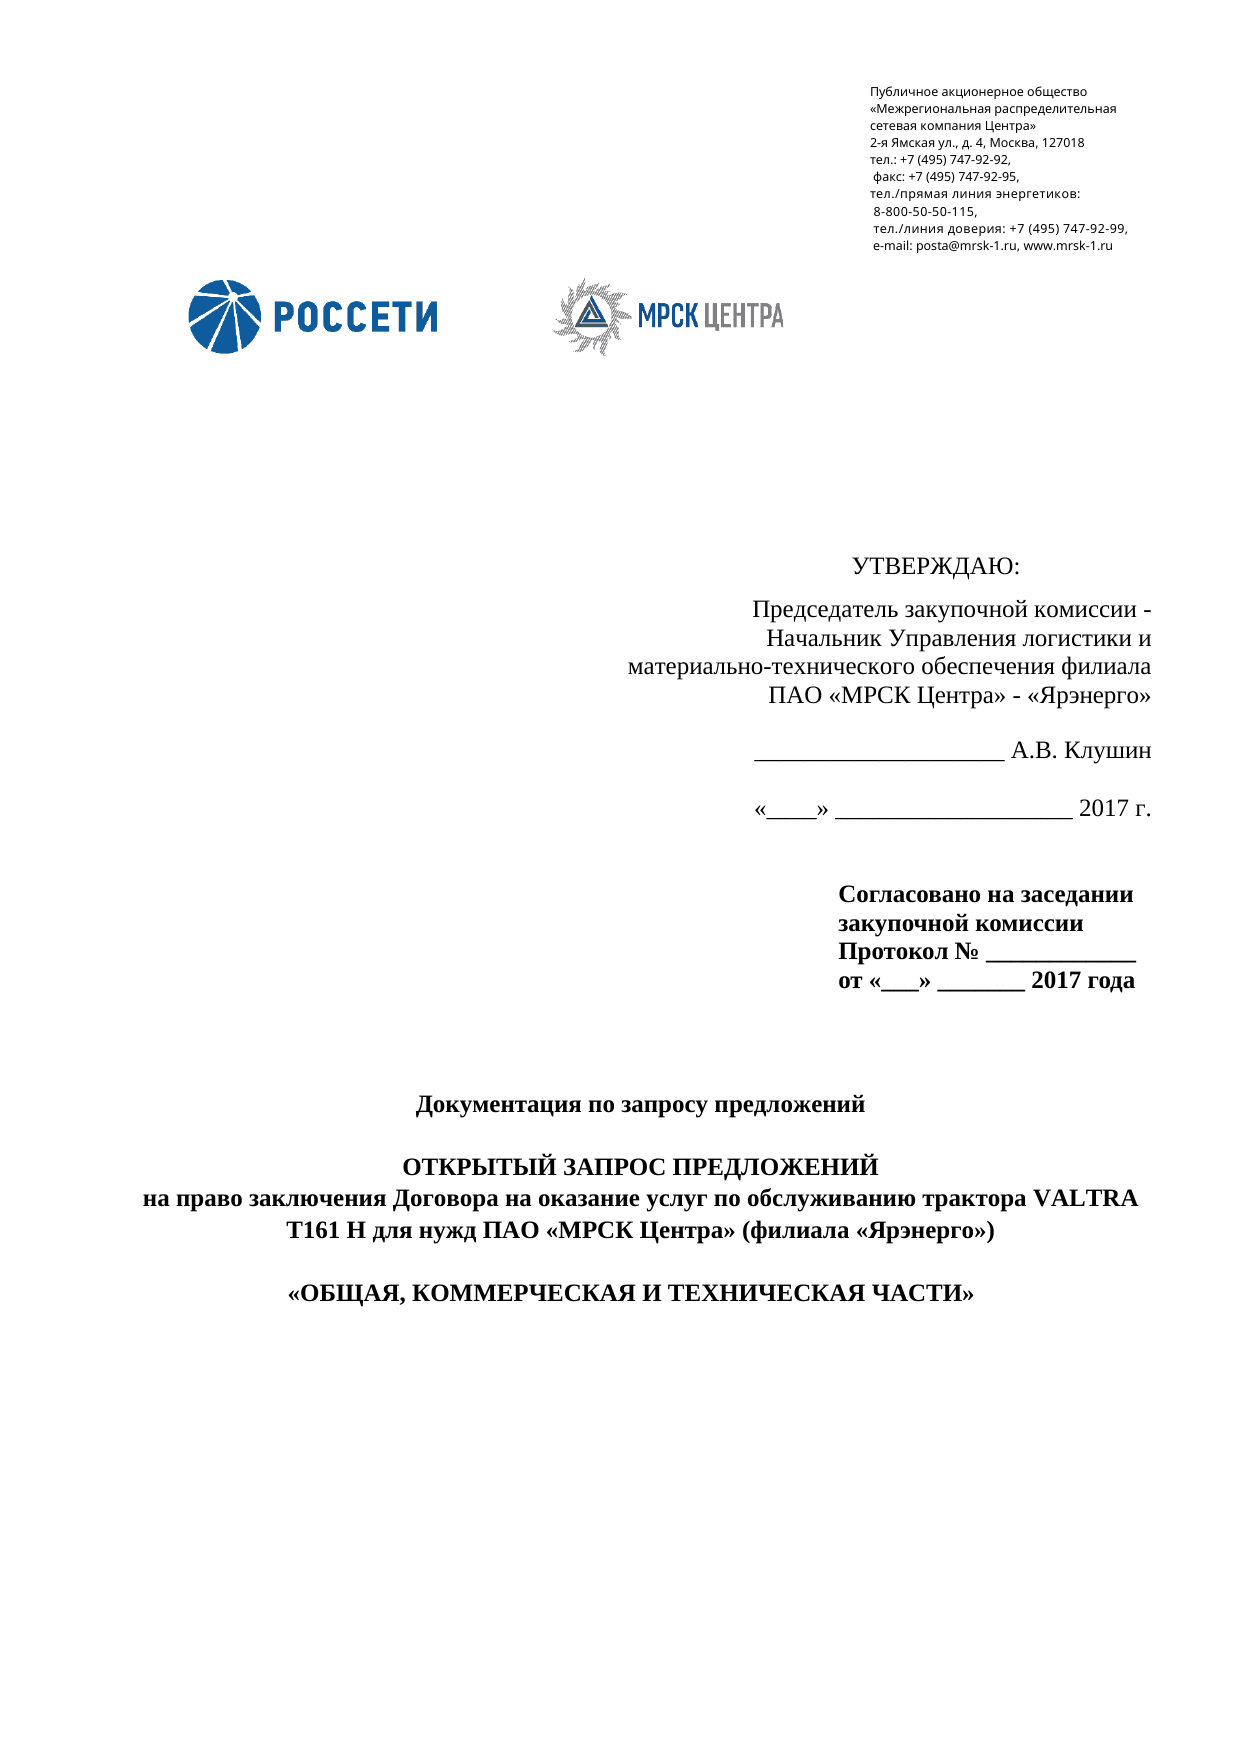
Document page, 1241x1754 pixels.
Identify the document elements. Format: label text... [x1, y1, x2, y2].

text Председатель закупочной комиссии - [129, 594, 1152, 623]
picture [188, 278, 784, 356]
text материально-технического обеспечения филиала [129, 651, 1152, 680]
text Документация по запросу предложений [129, 1089, 1152, 1117]
text на право заключения Договора на оказание услуг по обслуживанию трактора VALTRA T161 H для нужд ПАО «МРСК Центра» (филиала «Ярэнерго») [129, 1183, 1152, 1244]
text Согласовано на заседании [838, 879, 1152, 908]
text Протокол № ____________ [838, 936, 1152, 965]
text «ОБЩАЯ, КОММЕРЧЕСКАЯ и техническая ЧАСТИ» [73, 1278, 1183, 1307]
text закупочной комиссии [838, 908, 1152, 936]
text ____________________ А.В. Клушин [129, 735, 1152, 764]
text от «___» _______ 2017 года [838, 965, 1152, 994]
text ОТКРЫТЫЙ ЗАПРОС ПРЕДЛОЖЕНИЙ [129, 1152, 1152, 1181]
text УТВЕРЖДАЮ: [720, 551, 1152, 579]
text Начальник Управления логистики и [129, 623, 1152, 651]
text ПАО «МРСК Центра» - «Ярэнерго» [129, 680, 1152, 709]
text «____» ___________________ 2017 г. [720, 793, 1152, 821]
